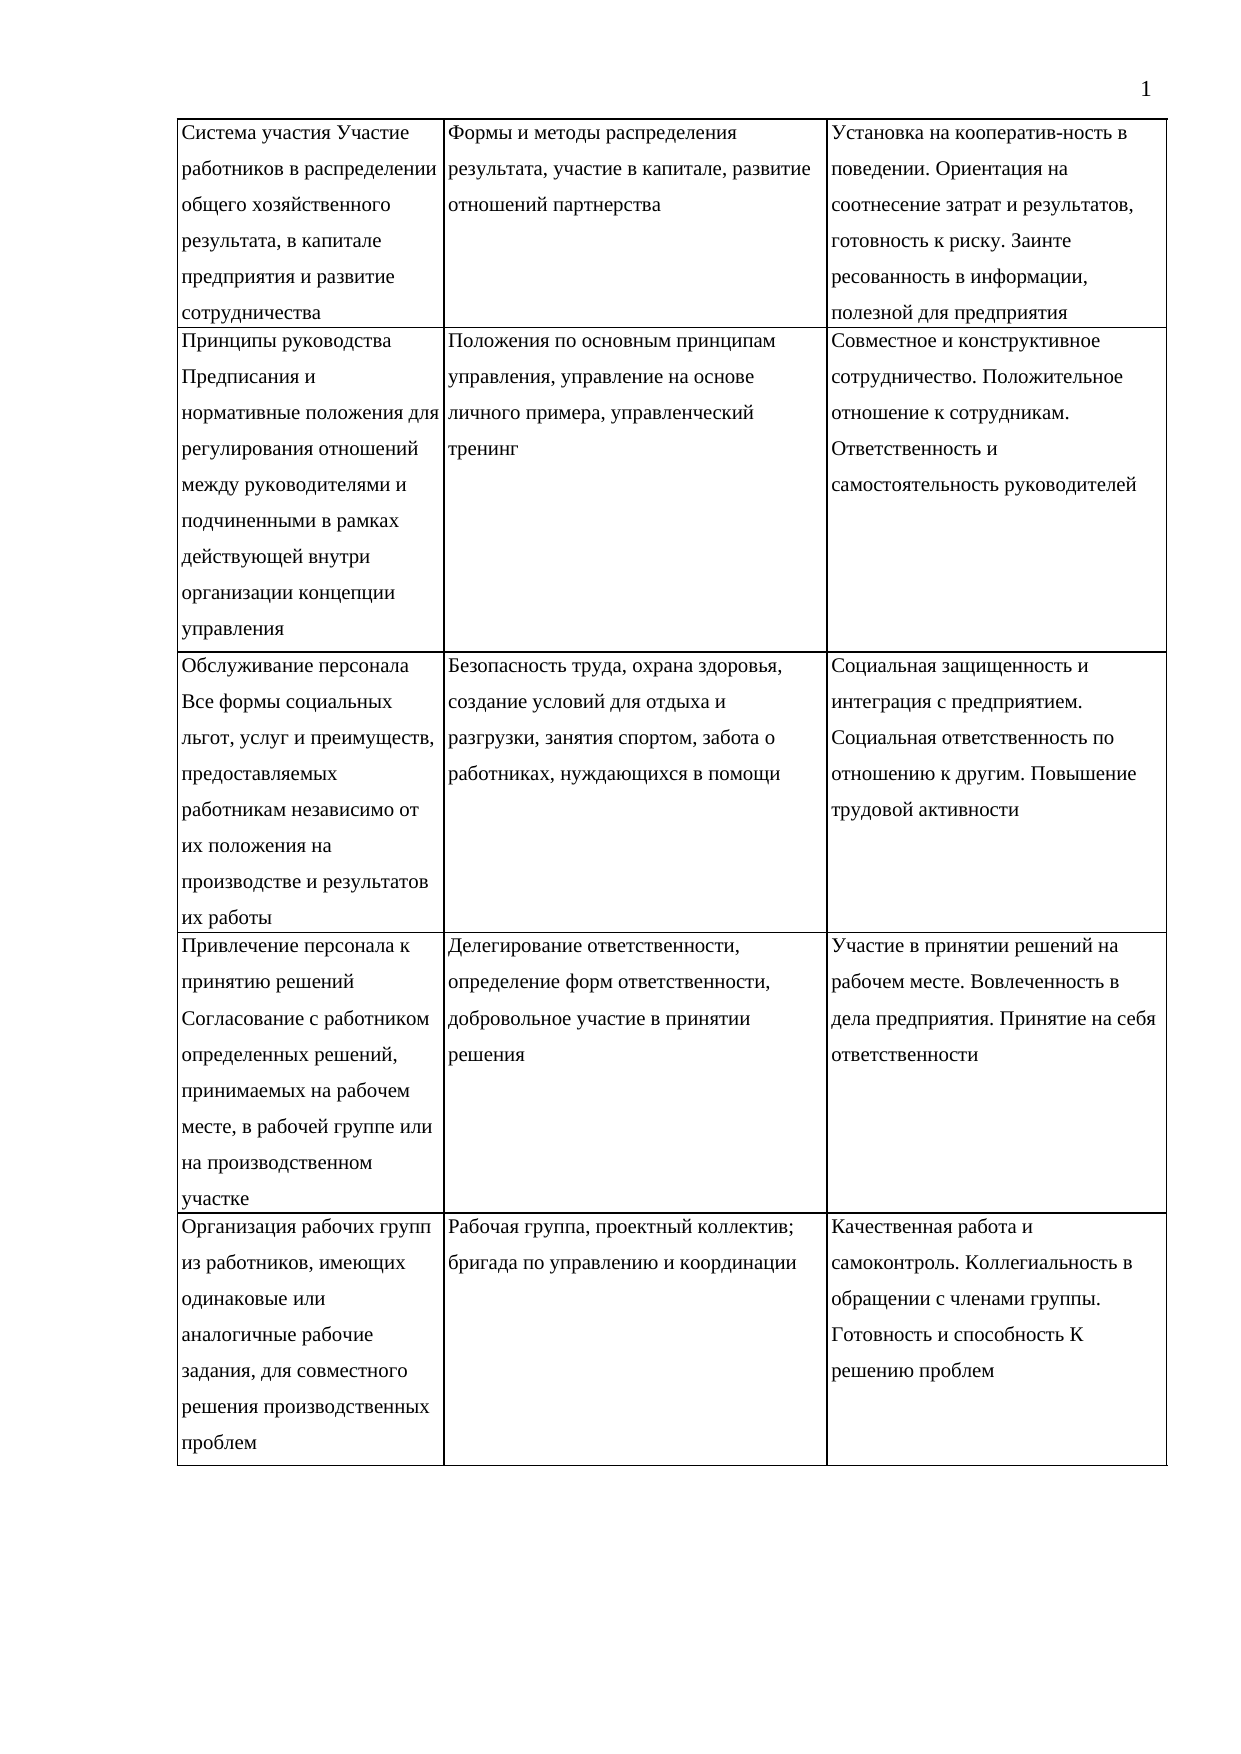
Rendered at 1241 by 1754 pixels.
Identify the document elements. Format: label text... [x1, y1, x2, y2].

table_cell Установка на кооператив-ность в поведении. Ориентация на соотнесение затрат и результатов, готовность к риску. Заинте ресованность в информации, полезной для предприятия [828, 120, 1166, 326]
table_cell Принципы руководства Предписания и нормативные положения для регулирования отношений между руководителями и подчиненными в рамках действующей внутри организации концепции управления [178, 328, 443, 651]
table_cell Формы и методы распределения результата, участие в капитале, развитие отношений партнерства [445, 120, 826, 326]
table_cell Качественная работа и самоконтроль. Коллегиальность в обращении с членами группы. Готовность и способность К решению проблем [828, 1214, 1166, 1464]
table_cell Привлечение персонала к принятию решений Согласование с работником определенных решений, принимаемых на рабочем месте, в рабочей группе или на производственном участке [178, 933, 443, 1212]
table_cell Система участия Участие работников в распределении общего хозяйственного результата, в капитале предприятия и развитие сотрудничества [178, 120, 443, 326]
table_cell Социальная защищенность и интеграция с предприятием. Социальная ответственность по отношению к другим. Повышение трудовой активности [828, 653, 1166, 932]
table_cell Безопасность труда, охрана здоровья, создание условий для отдыха и разгрузки, занятия спортом, забота о работниках, нуждающихся в помощи [445, 653, 826, 932]
table_cell Организация рабочих групп из работников, имеющих одинаковые или аналогичные рабочие задания, для совместного решения производственных проблем [178, 1214, 443, 1464]
table_cell Положения по основным принципам управления, управление на основе личного примера, управленческий тренинг [445, 328, 826, 651]
table_cell Делегирование ответственности, определение форм ответственности, добровольное участие в принятии решения [445, 933, 826, 1212]
table_cell Участие в принятии решений на рабочем месте. Вовлеченность в дела предприятия. Принятие на себя ответственности [828, 933, 1166, 1212]
table_cell Совместное и конструктивное сотрудничество. Положительное отношение к сотрудникам. Ответственность и самостоятельность руководителей [828, 328, 1166, 651]
table_cell Обслуживание персонала Все формы социальных льгот, услуг и преимуществ, предоставляемых работникам независимо от их положения на производстве и результатов их работы [178, 653, 443, 932]
table_cell Рабочая группа, проектный коллектив; бригада по управлению и координации [445, 1214, 826, 1464]
